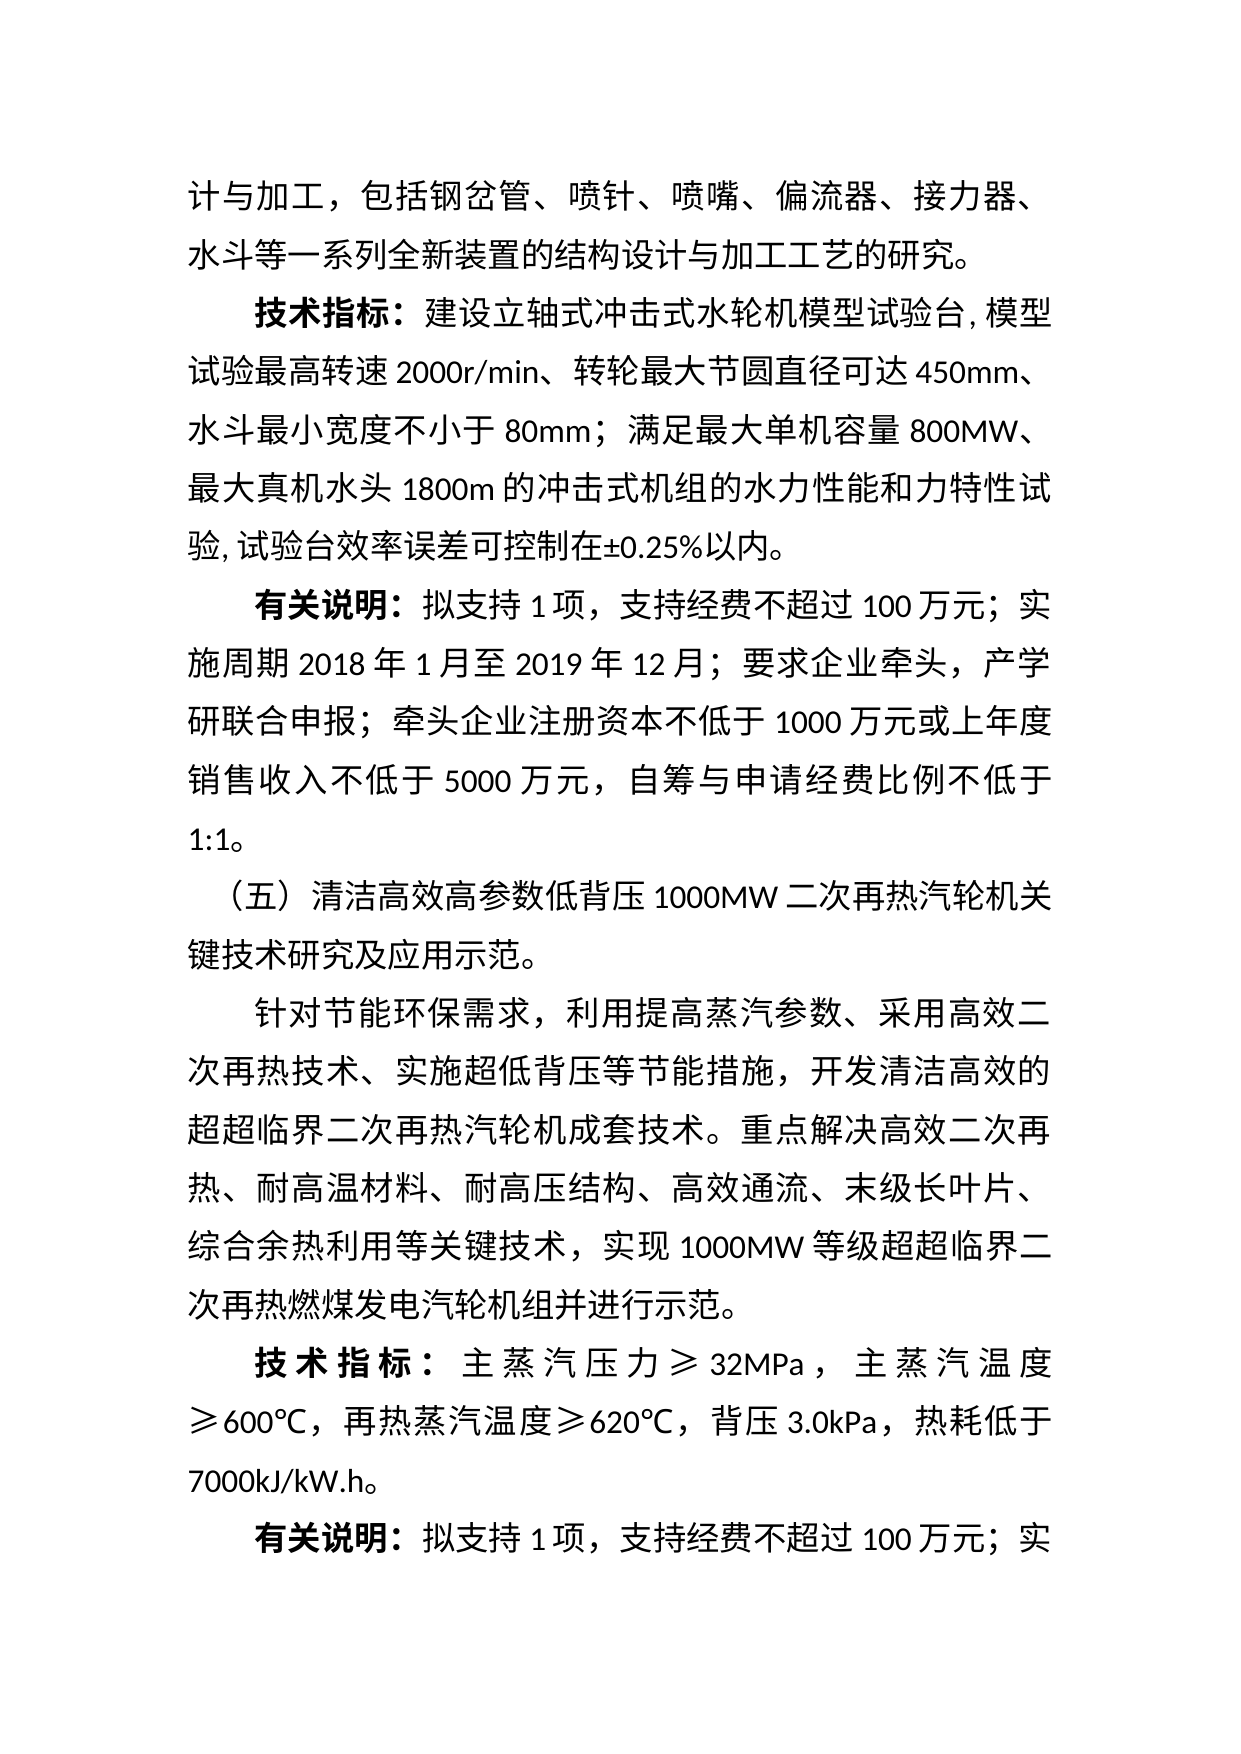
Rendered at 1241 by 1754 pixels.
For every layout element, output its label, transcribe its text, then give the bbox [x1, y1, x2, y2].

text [187, 1504, 1053, 1562]
text 技术指标：主蒸汽压力≥32MPa，主蒸汽温度≥600℃，再热蒸汽温度≥620℃，背压3.0kPa，热耗低于7000kJ/kW.h。 [187, 1329, 1053, 1504]
text 针对节能环保需求，利用提高蒸汽参数、采用高效二次再热技术、实施超低背压等节能措施，开发清洁高效的超超临界二次再热汽轮机成套技术。重点解决高效二次再热、耐高温材料、耐高压结构、高效通流、末级长叶片、综合余热利用等关键技术，实现1000MW等级超超临界二次再热燃煤发电汽轮机组并进行示范。 [187, 979, 1053, 1329]
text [187, 162, 1053, 279]
text 有关说明：拟支持1项，支持经费不超过100万元；实施周期2018年1月至2019年12月；要求企业牵头，产学研联合申报；牵头企业注册资本不低于1000万元或上年度销售收入不低于5000万元，自筹与申请经费比例不低于1:1。 [187, 570, 1053, 862]
text 技术指标：建设立轴式冲击式水轮机模型试验台, 模型试验最高转速2000r/min、转轮最大节圆直径可达450mm、水斗最小宽度不小于80mm；满足最大单机容量800MW、最大真机水头1800m的冲击式机组的水力性能和力特性试验, 试验台效率误差可控制在±0.25%以内。 [187, 279, 1053, 570]
text （五）清洁高效高参数低背压1000MW二次再热汽轮机关键技术研究及应用示范。 [187, 862, 1053, 979]
